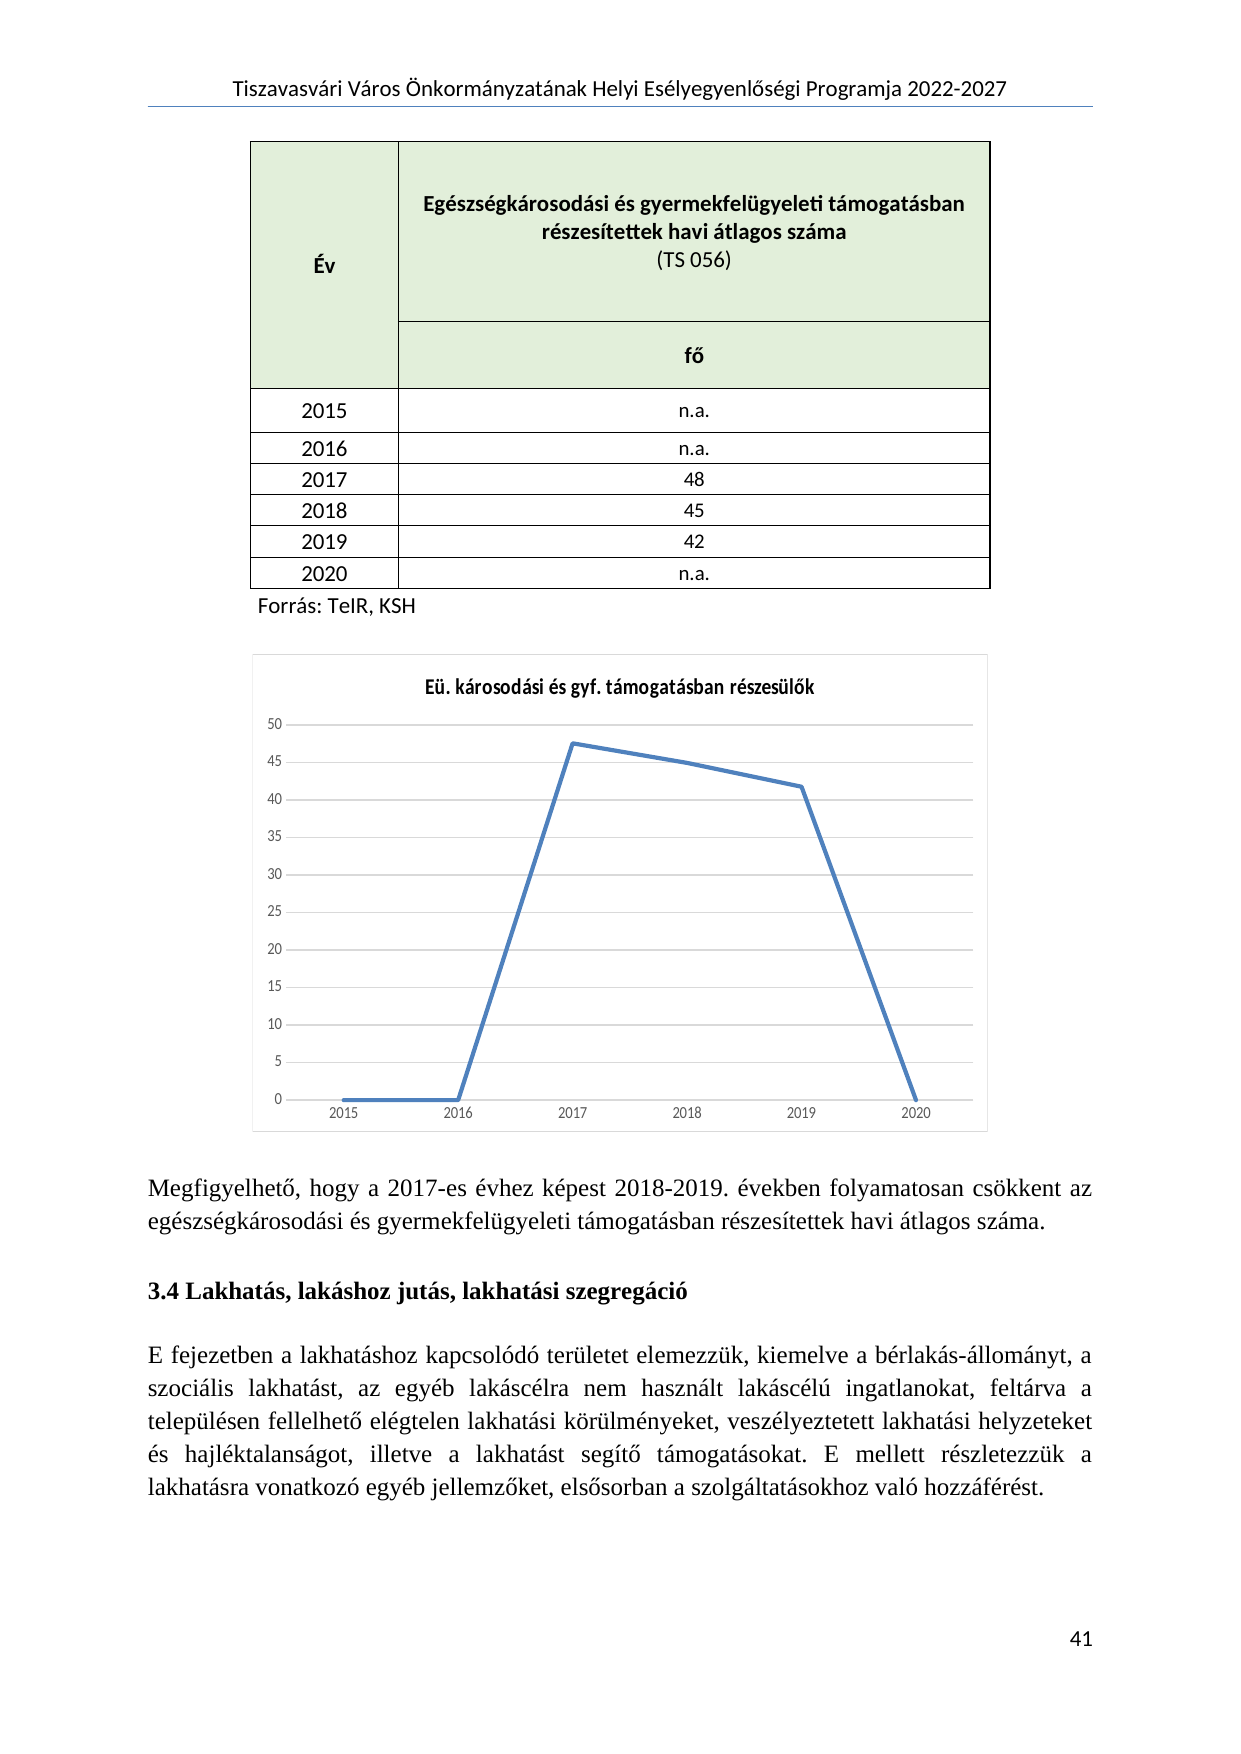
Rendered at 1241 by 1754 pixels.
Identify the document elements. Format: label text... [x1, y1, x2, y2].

table_cell 45 [399, 495, 989, 525]
text 3.4 Lakhatás, lakáshoz jutás, lakhatási szegregáció [148, 1276, 1093, 1305]
table_cell 2018 [251, 495, 398, 525]
table_cell 2017 [251, 464, 398, 494]
text Megfigyelhető, hogy a 2017-es évhez képest 2018-2019. években folyamatosan csökkent az egészségkárosodási és gyermekfelügyeleti támogatásban részesítettek havi átlagos száma. [148, 1173, 1093, 1235]
table_cell 48 [399, 464, 989, 494]
table_cell n.a. [399, 433, 989, 463]
table_cell 2019 [251, 526, 398, 557]
table_cell 2016 [251, 433, 398, 463]
table_cell Egészségkárosodási és gyermekfelügyeleti támogatásban részesítettek havi átlagos száma (TS 056) [399, 142, 989, 321]
table_cell 42 [399, 526, 989, 557]
text E fejezetben a lakhatáshoz kapcsolódó területet elemezzük, kiemelve a bérlakás-állományt, a szociális lakhatást, az egyéb lakáscélra nem használt lakáscélú ingatlanokat, feltárva a településen fellelhető elégtelen lakhatási körülményeket, veszélyeztetett lakhatási helyzeteket és hajléktalanságot, illetve a lakhatást segítő támogatásokat. E mellett részletezzük a lakhatásra vonatkozó egyéb jellemzőket, elsősorban a szolgáltatásokhoz való hozzáférést. [148, 1340, 1093, 1501]
table_cell n.a. [399, 389, 989, 432]
table_cell Év [251, 142, 398, 388]
table_cell fő [399, 322, 989, 388]
table_cell Forrás: TeIR, KSH [250, 589, 990, 619]
table_cell 2015 [251, 389, 398, 432]
table_cell 2020 [251, 558, 398, 588]
table_cell n.a. [399, 558, 989, 588]
